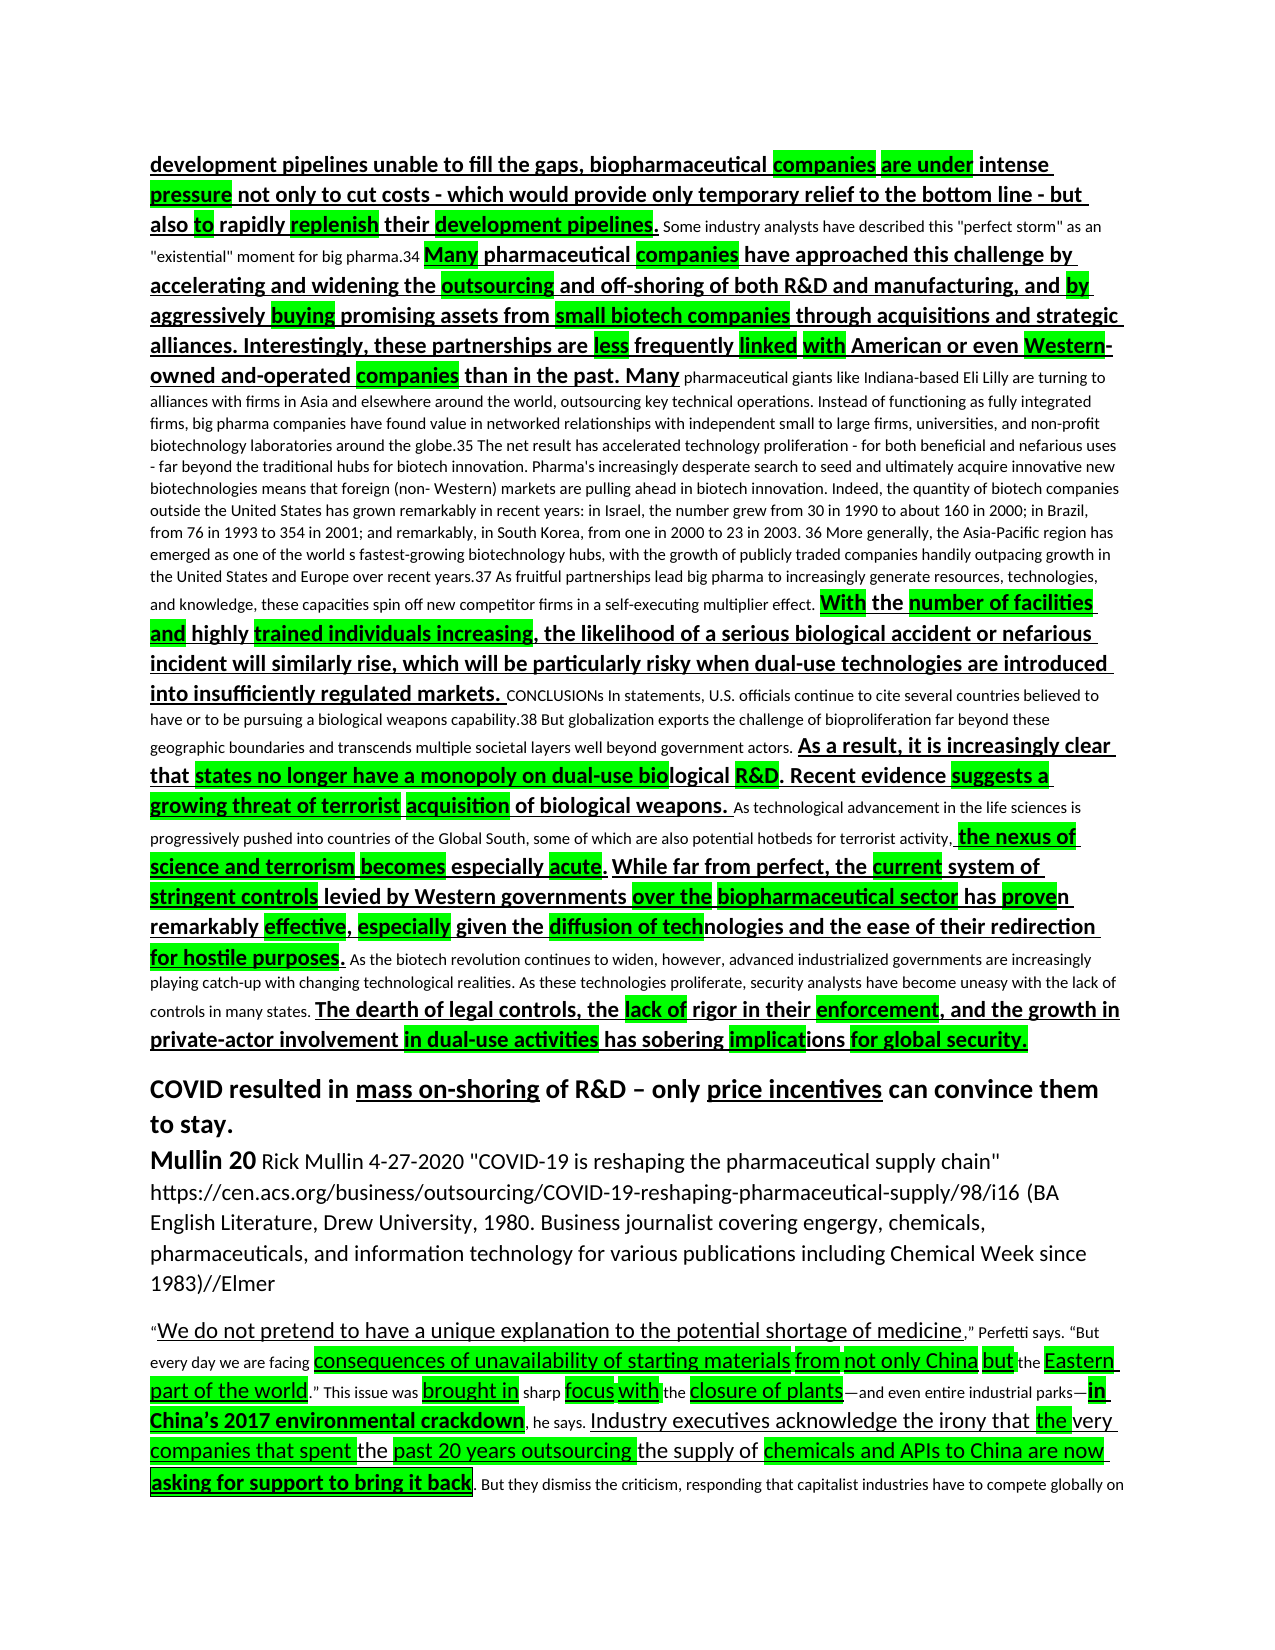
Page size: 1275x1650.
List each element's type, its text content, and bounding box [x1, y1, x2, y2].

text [150, 1316, 1125, 1497]
text Mullin 20 Rick Mullin 4-27-2020 "COVID-19 is reshaping the pharmaceutical supply chain" https://cen.acs.org/business/outsourcing/COVID-19-reshaping-pharmaceutical-supply/98/i16 (BA English Literature, Drew University, 1980. Business journalist covering engergy, chemicals, pharmaceuticals, and information technology for various publications including Chemical Week since 1983)//Elmer [150, 1143, 1125, 1297]
subtitle COVID resulted in mass on-shoring of R&D – only price incentives can convince them to stay. [150, 1072, 1125, 1141]
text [150, 150, 1125, 1053]
